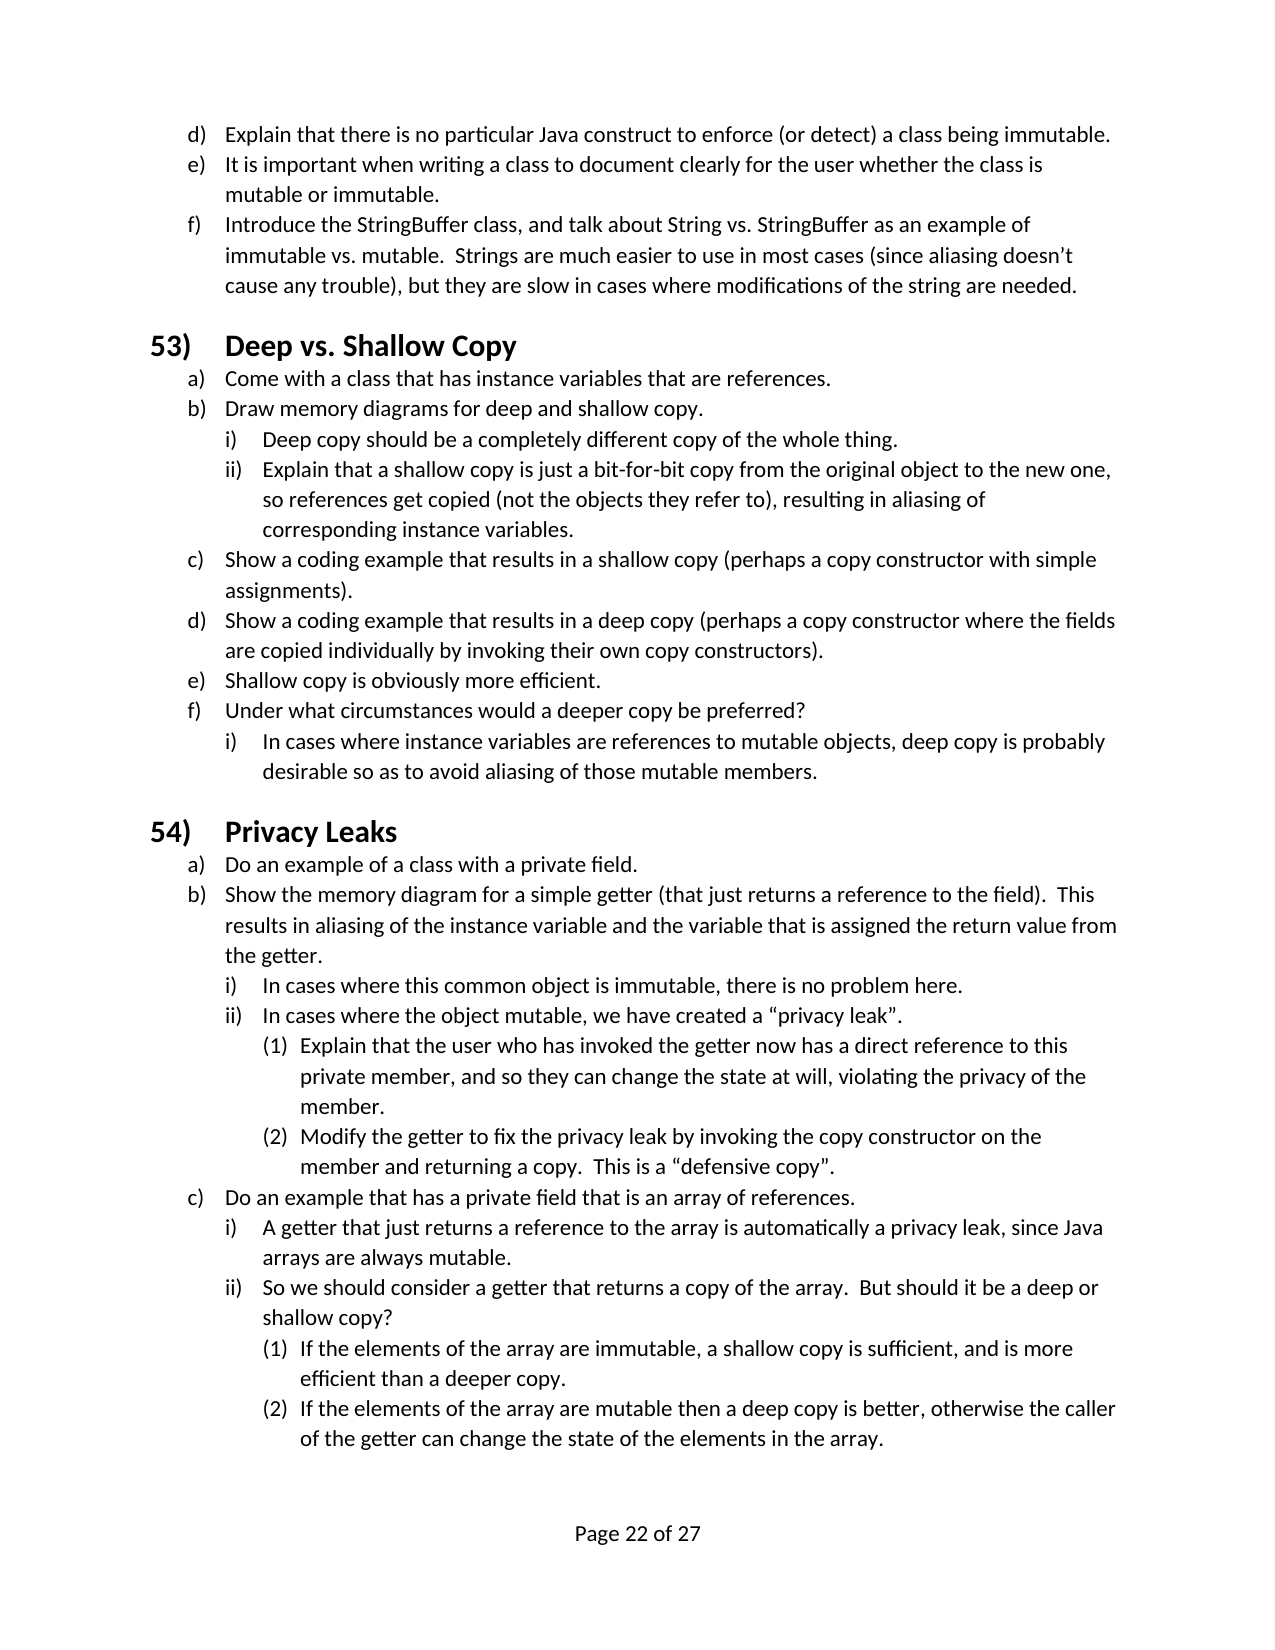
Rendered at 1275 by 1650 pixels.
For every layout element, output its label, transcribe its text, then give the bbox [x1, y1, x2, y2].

list Explain that a shallow copy is just a bit-for-bit copy from the original object to the new one, so references get copied (not the objects they refer to), resulting in aliasing of corresponding instance variables. [225, 455, 1125, 543]
list In cases where instance variables are references to mutable objects, deep copy is probably desirable so as to avoid aliasing of those mutable members. [225, 727, 1125, 785]
list If the elements of the array are immutable, a shallow copy is sufficient, and is more efficient than a deeper copy. [262, 1334, 1125, 1392]
list In cases where this common object is immutable, there is no problem here. [225, 971, 1125, 999]
list If the elements of the array are mutable then a deep copy is better, otherwise the caller of the getter can change the state of the elements in the array. [262, 1394, 1125, 1452]
list Draw memory diagrams for deep and shallow copy. [187, 394, 1125, 423]
list Under what circumstances would a deeper copy be preferred? [187, 697, 1125, 725]
list A getter that just returns a reference to the array is automatically a privacy leak, since Java arrays are always mutable. [225, 1213, 1125, 1271]
subtitle Deep vs. Shallow Copy [150, 326, 1125, 364]
list Show a coding example that results in a shallow copy (perhaps a copy constructor with simple assignments). [187, 546, 1125, 604]
list Do an example that has a private field that is an array of references. [187, 1183, 1125, 1211]
list Show the memory diagram for a simple getter (that just returns a reference to the field). This results in aliasing of the instance variable and the variable that is assigned the return value from the getter. [187, 881, 1125, 969]
list So we should consider a getter that returns a copy of the array. But should it be a deep or shallow copy? [225, 1273, 1125, 1332]
list Introduce the StringBuffer class, and talk about String vs. StringBuffer as an example of immutable vs. mutable. Strings are much easier to use in most cases (since aliasing doesn’t cause any trouble), but they are slow in cases where modifications of the string are needed. [187, 211, 1125, 299]
list Deep copy should be a completely different copy of the whole thing. [225, 425, 1125, 453]
list Come with a class that has instance variables that are references. [187, 364, 1125, 392]
list It is important when writing a class to document clearly for the user whether the class is mutable or immutable. [187, 150, 1125, 208]
list Show a coding example that results in a deep copy (perhaps a copy constructor where the fields are copied individually by invoking their own copy constructors). [187, 606, 1125, 664]
list In cases where the object mutable, we have created a “privacy leak”. [225, 1001, 1125, 1029]
list Explain that the user who has invoked the getter now has a direct reference to this private member, and so they can change the state at will, violating the privacy of the member. [262, 1032, 1125, 1120]
list Do an example of a class with a private field. [187, 850, 1125, 878]
list Modify the getter to fix the privacy leak by invoking the copy constructor on the member and returning a copy. This is a “defensive copy”. [262, 1122, 1125, 1181]
subtitle Privacy Leaks [150, 812, 1125, 850]
list Shallow copy is obviously more efficient. [187, 666, 1125, 694]
list Explain that there is no particular Java construct to enforce (or detect) a class being immutable. [187, 120, 1125, 148]
